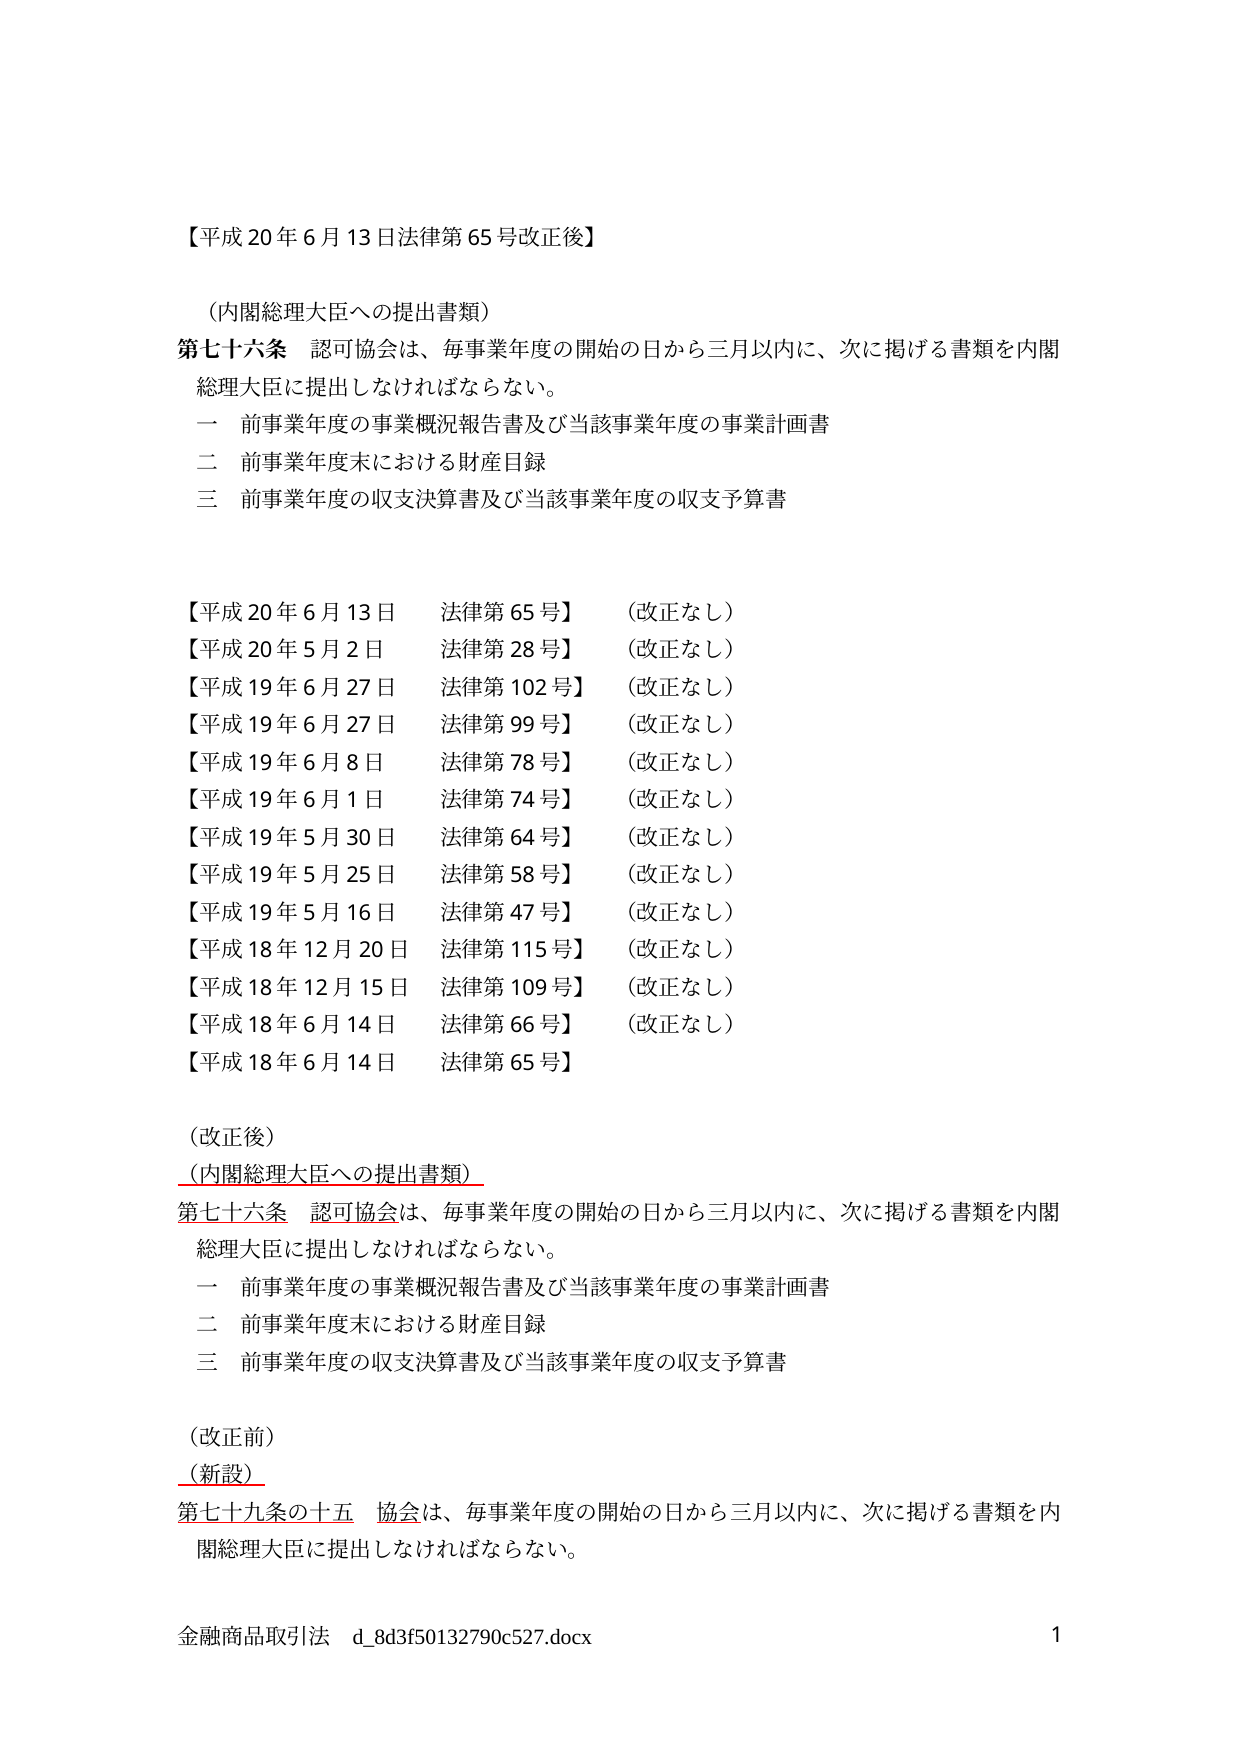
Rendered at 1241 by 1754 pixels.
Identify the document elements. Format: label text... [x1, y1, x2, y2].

text 二 前事業年度末における財産目録 [196, 442, 1063, 479]
text （内閣総理大臣への提出書類） [177, 1154, 1063, 1192]
text 【平成18年6月14日 法律第66号】 （改正なし） [177, 1004, 1063, 1042]
text 【平成19年5月25日 法律第58号】 （改正なし） [177, 854, 1063, 892]
text （内閣総理大臣への提出書類） [196, 292, 1063, 329]
text 【平成18年12月20日 法律第115号】 （改正なし） [177, 929, 1063, 967]
text 第七十九条の十五 協会は、毎事業年度の開始の日から三月以内に、次に掲げる書類を内閣総理大臣に提出しなければならない。 [177, 1492, 1063, 1567]
text 【平成19年5月16日 法律第47号】 （改正なし） [177, 892, 1063, 929]
text 【平成19年6月27日 法律第99号】 （改正なし） [177, 704, 1063, 742]
text 第七十六条 認可協会は、毎事業年度の開始の日から三月以内に、次に掲げる書類を内閣総理大臣に提出しなければならない。 [177, 1192, 1063, 1267]
text 三 前事業年度の収支決算書及び当該事業年度の収支予算書 [196, 1342, 1063, 1379]
text 【平成19年6月27日 法律第102号】 （改正なし） [177, 667, 1063, 704]
text 二 前事業年度末における財産目録 [196, 1304, 1063, 1342]
text 三 前事業年度の収支決算書及び当該事業年度の収支予算書 [196, 479, 1063, 517]
text （新設） [177, 1454, 1063, 1492]
text 【平成19年5月30日 法律第64号】 （改正なし） [177, 817, 1063, 854]
text 一 前事業年度の事業概況報告書及び当該事業年度の事業計画書 [196, 1267, 1063, 1304]
text 一 前事業年度の事業概況報告書及び当該事業年度の事業計画書 [196, 404, 1063, 442]
text （改正後） [177, 1117, 1063, 1154]
text 【平成18年6月14日 法律第65号】 [177, 1042, 1063, 1079]
text 【平成19年6月8日 法律第78号】 （改正なし） [177, 742, 1063, 779]
text 【平成20年6月13日 法律第65号】 （改正なし） [177, 592, 1063, 629]
text 【平成18年12月15日 法律第109号】 （改正なし） [177, 967, 1063, 1004]
text 【平成20年6月13日法律第65号改正後】 [177, 217, 1063, 254]
text 【平成20年5月2日 法律第28号】 （改正なし） [177, 629, 1063, 667]
text 第七十六条 認可協会は、毎事業年度の開始の日から三月以内に、次に掲げる書類を内閣総理大臣に提出しなければならない。 [177, 329, 1063, 404]
text 【平成19年6月1日 法律第74号】 （改正なし） [177, 779, 1063, 817]
text （改正前） [177, 1417, 1063, 1454]
